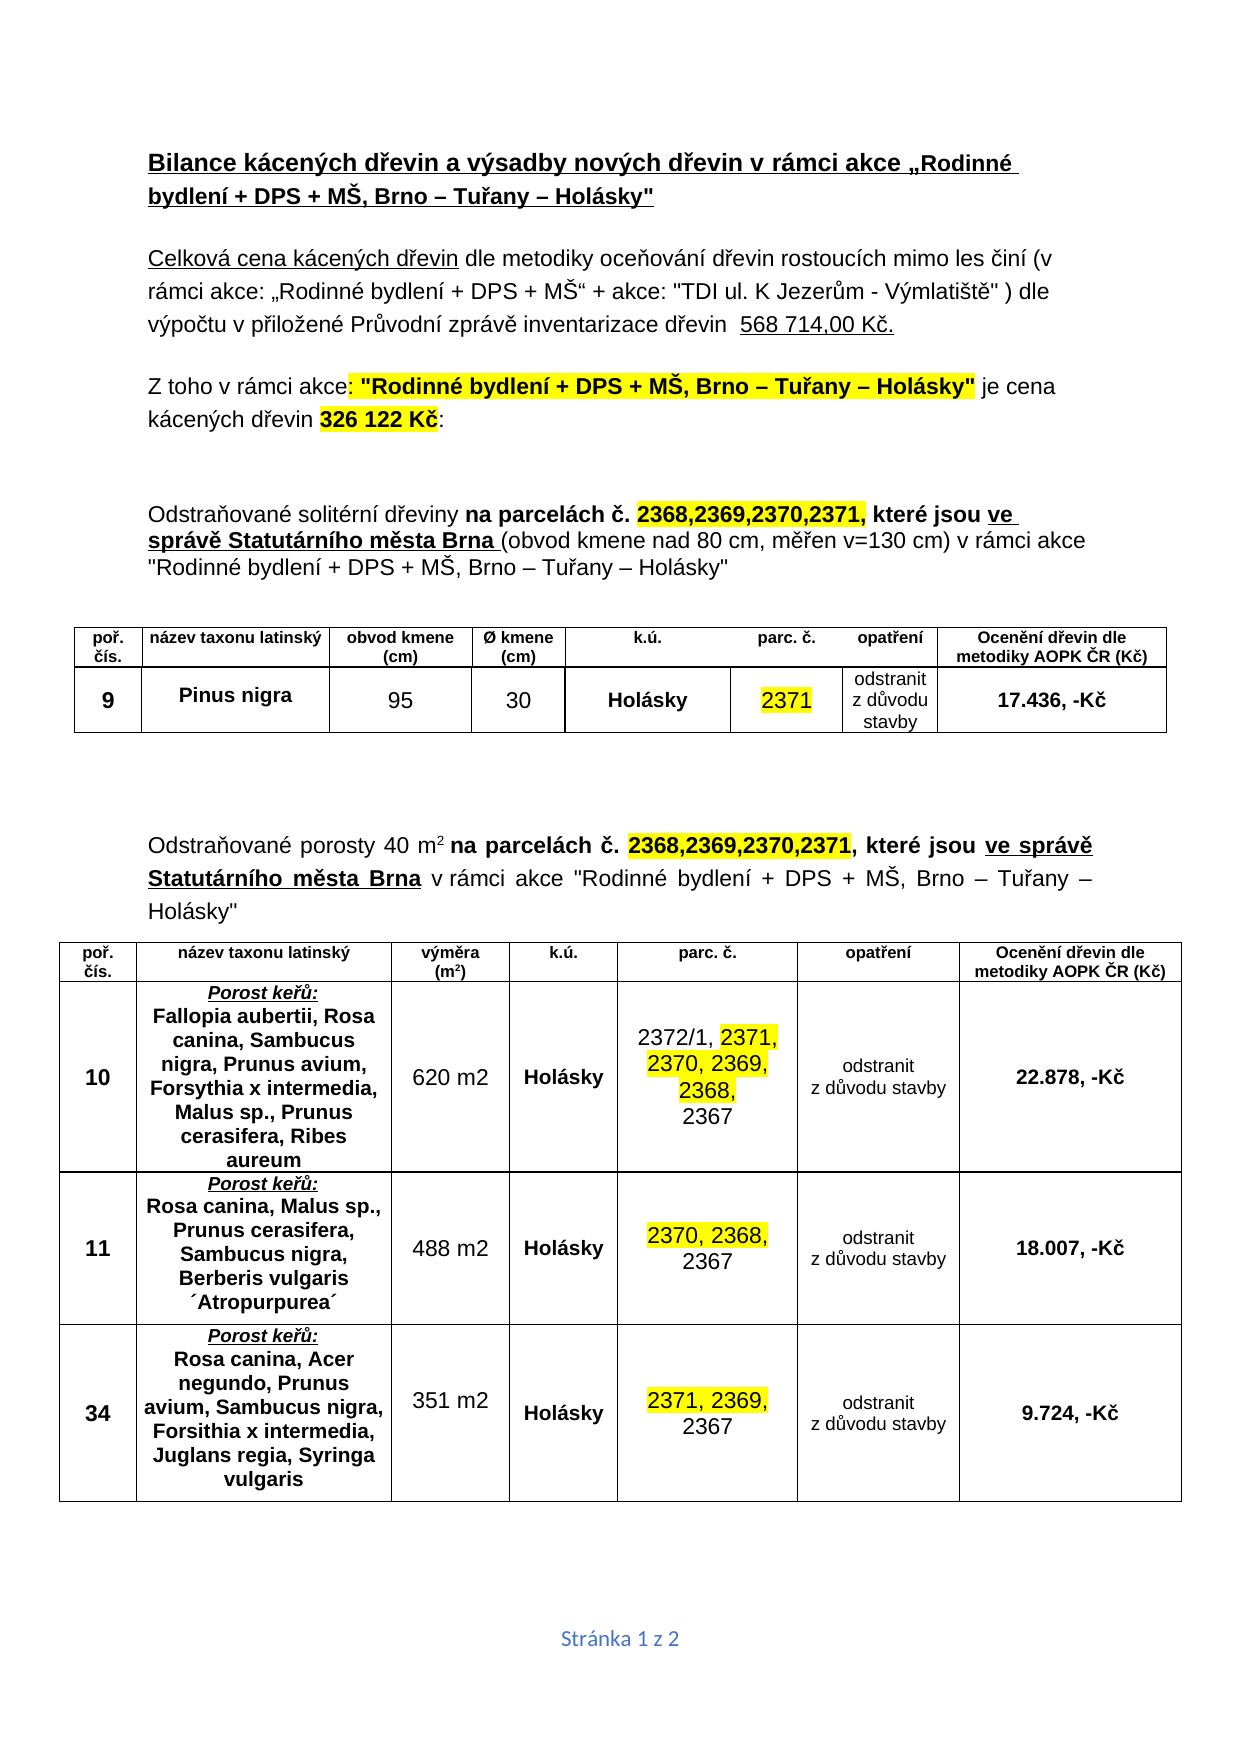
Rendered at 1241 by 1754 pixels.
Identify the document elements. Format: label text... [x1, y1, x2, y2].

table_cell Holásky [510, 1325, 617, 1501]
table_header parc. č. [618, 943, 797, 981]
table_cell 9 [75, 668, 141, 732]
table_cell 22.878, -Kč [960, 982, 1181, 1171]
table_header k.ú. [566, 628, 730, 666]
table_cell 2371, 2369, 2367 [618, 1325, 797, 1501]
table_cell 488 m2 [392, 1173, 509, 1324]
table_cell Holásky [566, 668, 730, 732]
table_cell odstranit z důvodu stavby [798, 982, 959, 1171]
table_header k.ú. [510, 943, 617, 981]
table_header obvod kmene (cm) [330, 628, 472, 666]
table_header opatření [843, 628, 937, 666]
text Bilance kácených dřevin a výsadby nových dřevin v rámci akce „Rodinné bydlení + DPS + MŠ, Brno – Tuřany – Holásky" [148, 148, 1093, 209]
table_header opatření [798, 943, 959, 981]
table_cell Holásky [510, 982, 617, 1171]
table_cell Holásky [510, 1173, 617, 1324]
table_cell 9.724, -Kč [960, 1325, 1181, 1501]
text Celková cena kácených dřevin dle metodiky oceňování dřevin rostoucích mimo les činí (v rámci akce: „Rodinné bydlení + DPS + MŠ“ + akce: "TDI ul. K Jezerům - Výmlatiště" ) dle výpočtu v přiložené Průvodní zprávě inventarizace dřevin 568 714,00 Kč. [148, 245, 1093, 337]
table_header parc. č. [730, 628, 843, 666]
table_cell Porost keřů: Rosa canina, Acer negundo, Prunus avium, Sambucus nigra, Forsithia x intermedia, Juglans regia, Syringa vulgaris [137, 1325, 391, 1501]
table_header výměra (m2) [392, 943, 509, 981]
table_header poř. čís. [75, 628, 142, 666]
table_cell Pinus nigra [142, 668, 329, 732]
table_cell 95 [330, 668, 471, 732]
table_cell 2371 [731, 668, 842, 732]
table_cell 620 m2 [392, 982, 509, 1171]
table_cell odstranit z důvodu stavby [798, 1173, 959, 1324]
table_cell 2372/1, 2371, 2370, 2369, 2368, 2367 [618, 982, 797, 1171]
table_cell 10 [60, 982, 136, 1171]
table_header Ø kmene (cm) [473, 628, 565, 666]
text Odstraňované solitérní dřeviny na parcelách č. 2368,2369,2370,2371, které jsou ve správě Statutárního města Brna (obvod kmene nad 80 cm, měřen v=130 cm) v rámci akce "Rodinné bydlení + DPS + MŠ, Brno – Tuřany – Holásky" [148, 501, 1093, 580]
table_cell 17.436, -Kč [938, 668, 1166, 732]
table_cell 2370, 2368, 2367 [618, 1173, 797, 1324]
table_cell 30 [472, 668, 564, 732]
table_cell 351 m2 [392, 1325, 509, 1501]
table_header název taxonu latinský [137, 943, 391, 981]
table_cell 11 [60, 1173, 136, 1324]
table_header název taxonu latinský [143, 628, 329, 666]
table_cell odstranit z důvodu stavby [798, 1325, 959, 1501]
table_header Ocenění dřevin dle metodiky AOPK ČR (Kč) [960, 943, 1181, 981]
table_cell odstranit z důvodu stavby [843, 668, 937, 732]
text Z toho v rámci akce: "Rodinné bydlení + DPS + MŠ, Brno – Tuřany – Holásky" je cena kácených dřevin 326 122 Kč: [148, 373, 1093, 432]
text Odstraňované porosty 40 m2 na parcelách č. 2368,2369,2370,2371, které jsou ve správě Statutárního města Brna v rámci akce "Rodinné bydlení + DPS + MŠ, Brno – Tuřany – Holásky" [148, 832, 1093, 925]
table_header poř. čís. [60, 943, 136, 981]
table_header Ocenění dřevin dle metodiky AOPK ČR (Kč) [938, 628, 1166, 666]
table_cell Porost keřů: Rosa canina, Malus sp., Prunus cerasifera, Sambucus nigra, Berberis vulgaris ´Atropurpurea´ [137, 1173, 391, 1324]
table_cell Porost keřů: Fallopia aubertii, Rosa canina, Sambucus nigra, Prunus avium, Forsythia x intermedia, Malus sp., Prunus cerasifera, Ribes aureum [137, 982, 391, 1171]
table_cell 34 [60, 1325, 136, 1501]
table_cell 18.007, -Kč [960, 1173, 1181, 1324]
